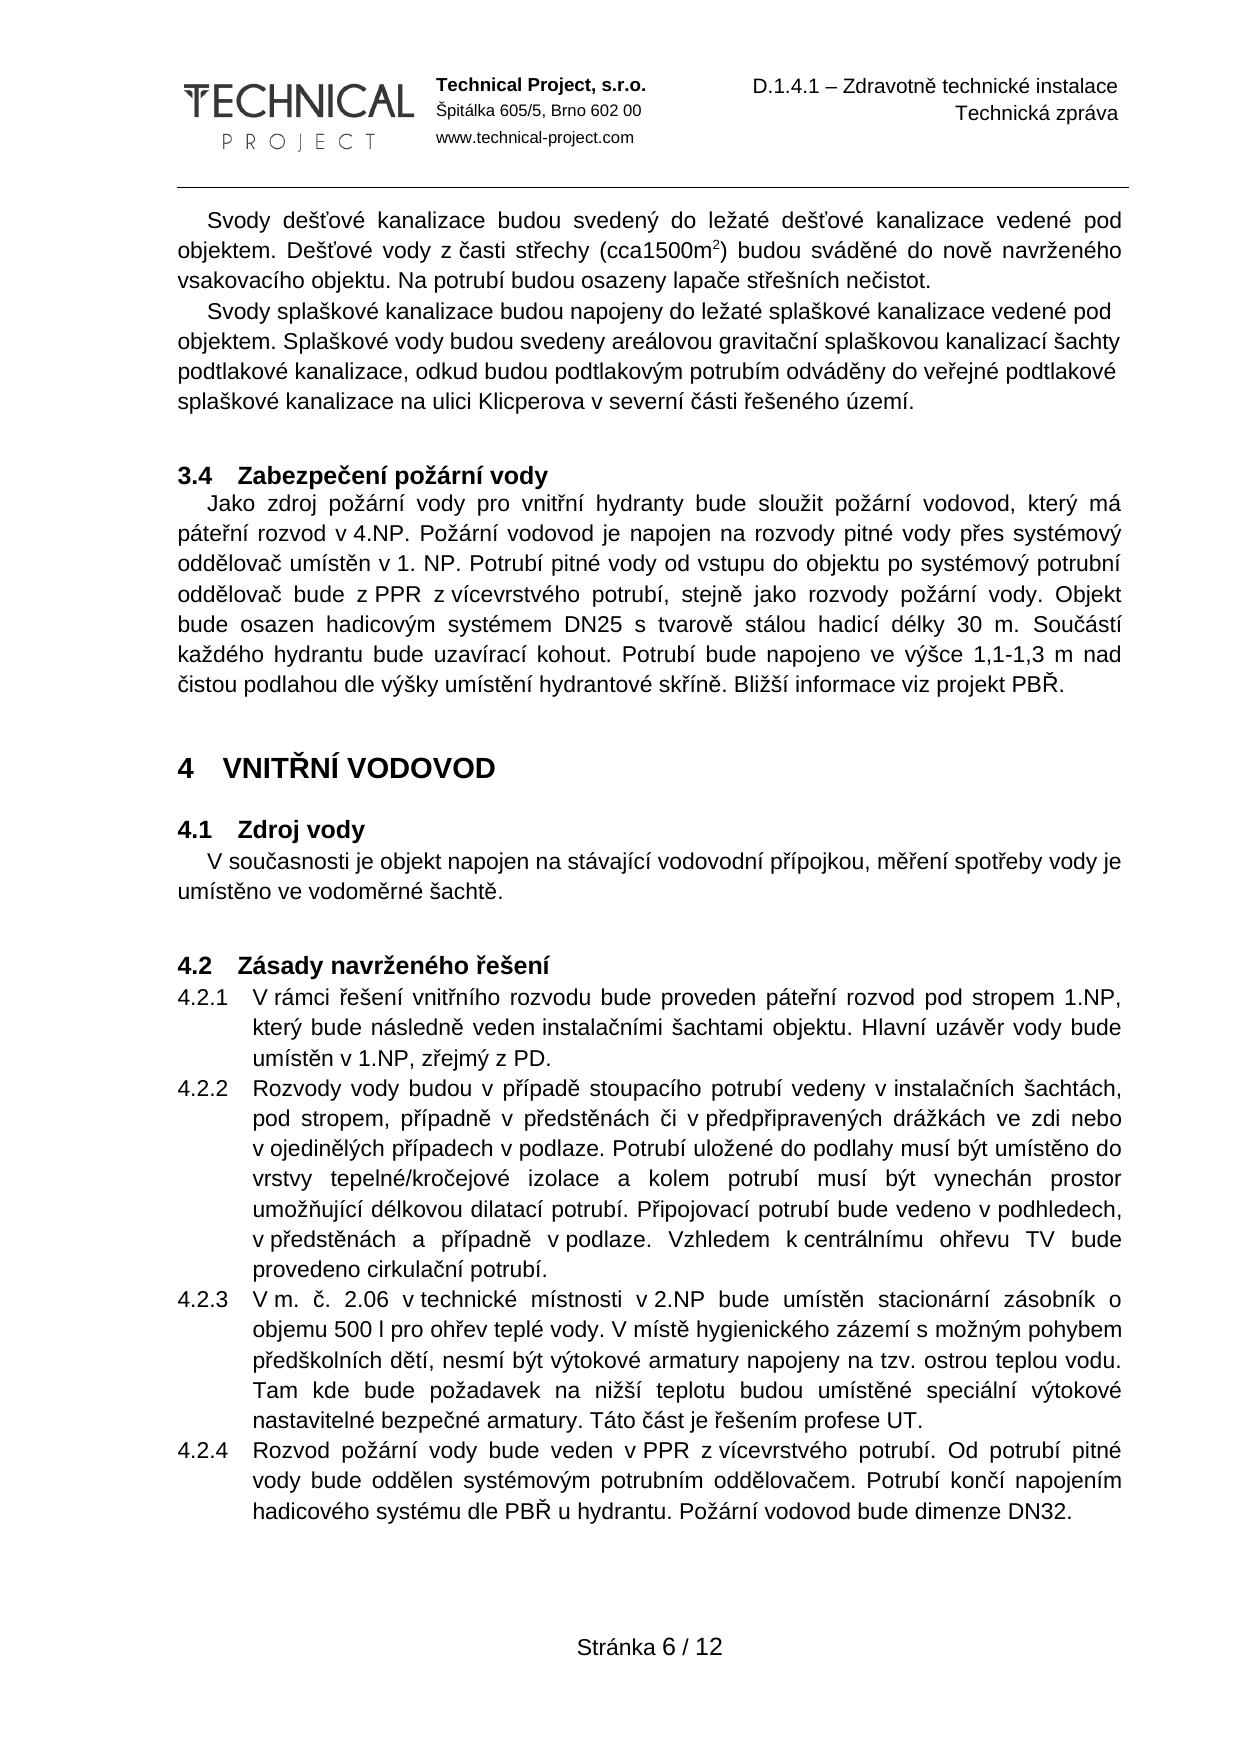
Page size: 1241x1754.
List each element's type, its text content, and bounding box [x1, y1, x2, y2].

subtitle Rozvody vody budou v případě stoupacího potrubí vedeny v instalačních šachtách, pod stropem, případně v předstěnách či v předpřipravených drážkách ve zdi nebo v ojedinělých případech v podlaze. Potrubí uložené do podlahy musí být umístěno do vrstvy tepelné/kročejové izolace a kolem potrubí musí být vynechán prostor umožňující délkovou dilatací potrubí. Připojovací potrubí bude vedeno v podhledech, v předstěnách a případně v podlaze. Vzhledem k centrálnímu ohřevu TV bude provedeno cirkulační potrubí. [177, 1075, 1122, 1282]
subtitle Zásady navrženého řešení [177, 951, 1122, 980]
text Svody dešťové kanalizace budou svedený do ležaté dešťové kanalizace vedené pod objektem. Dešťové vody z časti střechy (cca1500m2) budou sváděné do nově navrženého vsakovacího objektu. Na potrubí budou osazeny lapače střešních nečistot. [177, 207, 1122, 294]
subtitle V m. č. 2.06 v technické místnosti v 2.NP bude umístěn stacionární zásobník o objemu 500 l pro ohřev teplé vody. V místě hygienického zázemí s možným pohybem předškolních dětí, nesmí být výtokové armatury napojeny na tzv. ostrou teplou vodu. Tam kde bude požadavek na nižší teplotu budou umístěné speciální výtokové nastavitelné bezpečné armatury. Táto část je řešením profese UT. [177, 1286, 1122, 1433]
text V současnosti je objekt napojen na stávající vodovodní přípojkou, měření spotřeby vody je umístěno ve vodoměrné šachtě. [177, 848, 1122, 904]
subtitle Rozvod požární vody bude veden v PPR z vícevrstvého potrubí. Od potrubí pitné vody bude oddělen systémovým potrubním oddělovačem. Potrubí končí napojením hadicového systému dle PBŘ u hydrantu. Požární vodovod bude dimenze DN32. [177, 1437, 1122, 1524]
picture [177, 73, 424, 163]
text Jako zdroj požární vody pro vnitřní hydranty bude sloužit požární vodovod, který má páteřní rozvod v 4.NP. Požární vodovod je napojen na rozvody pitné vody přes systémový oddělovač umístěn v 1. NP. Potrubí pitné vody od vstupu do objektu po systémový potrubní oddělovač bude z PPR z vícevrstvého potrubí, stejně jako rozvody požární vody. Objekt bude osazen hadicovým systémem DN25 s tvarově stálou hadicí délky 30 m. Součástí každého hydrantu bude uzavírací kohout. Potrubí bude napojeno ve výšce 1,1-1,3 m nad čistou podlahou dle výšky umístění hydrantové skříně. Bližší informace viz projekt PBŘ. [177, 490, 1122, 697]
subtitle V rámci řešení vnitřního rozvodu bude proveden páteřní rozvod pod stropem 1.NP, který bude následně veden instalačními šachtami objektu. Hlavní uzávěr vody bude umístěn v 1.NP, zřejmý z PD. [177, 984, 1122, 1071]
subtitle VNITŘNÍ VODOVOD [177, 751, 1122, 785]
text Svody splaškové kanalizace budou napojeny do ležaté splaškové kanalizace vedené pod objektem. Splaškové vody budou svedeny areálovou gravitační splaškovou kanalizací šachty podtlakové kanalizace, odkud budou podtlakovým potrubím odváděny do veřejné podtlakové splaškové kanalizace na ulici Klicperova v severní části řešeného území. [177, 298, 1122, 414]
subtitle Zdroj vody [177, 815, 1122, 844]
subtitle Zabezpečení požární vody [177, 461, 1122, 490]
